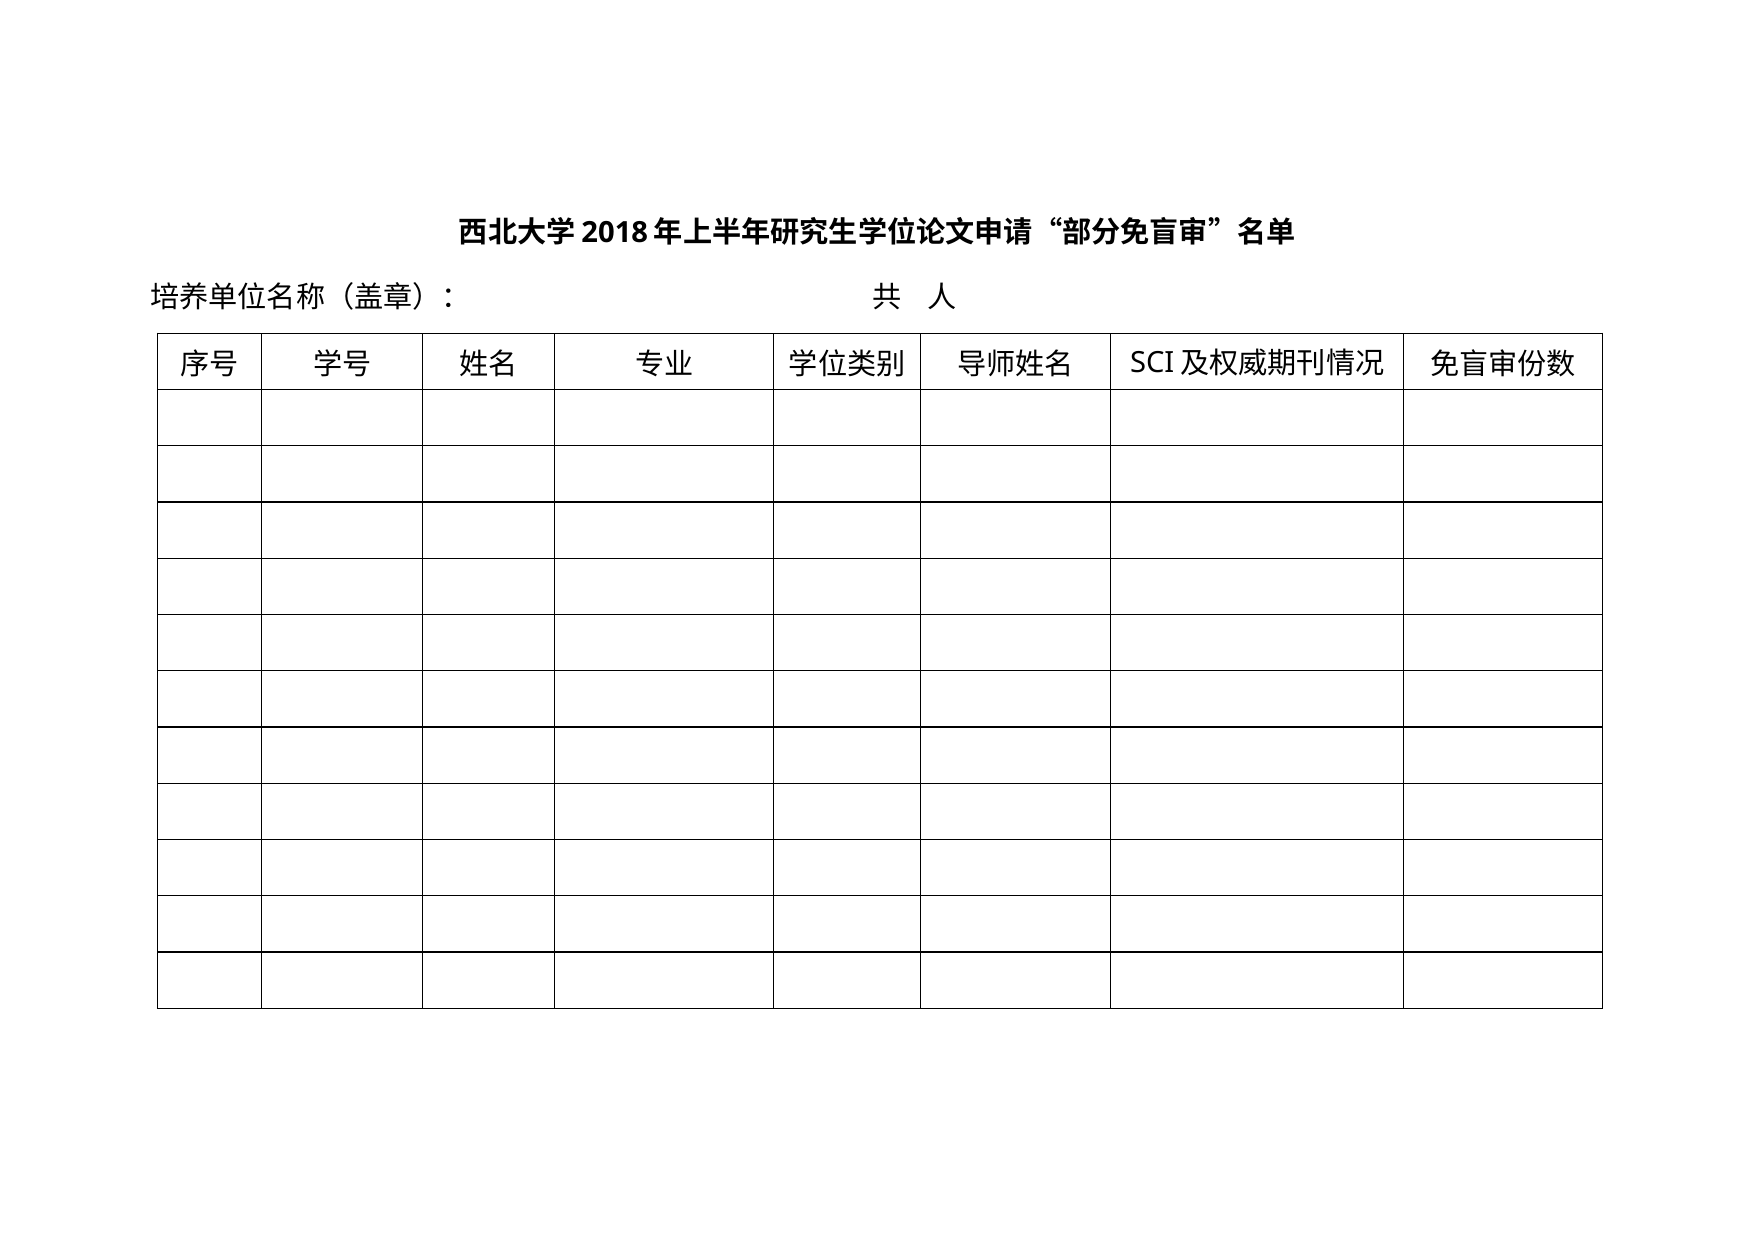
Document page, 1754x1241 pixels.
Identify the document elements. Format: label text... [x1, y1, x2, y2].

table_cell [262, 840, 422, 895]
table_cell [423, 503, 554, 558]
table_cell [555, 896, 773, 951]
table_cell [423, 953, 554, 1008]
table_cell [1404, 953, 1602, 1008]
table_cell [555, 728, 773, 783]
table_cell [1404, 503, 1602, 558]
table_cell [1111, 559, 1403, 614]
table_cell [1404, 559, 1602, 614]
table_cell [1404, 671, 1602, 726]
table_header 学号 [262, 334, 422, 389]
text 西北大学2018年上半年研究生学位论文申请“部分免盲审”名单 [150, 198, 1604, 263]
table_cell [423, 390, 554, 445]
table_cell [262, 503, 422, 558]
table_cell [262, 559, 422, 614]
table_cell [262, 671, 422, 726]
table_cell [921, 671, 1110, 726]
table_cell [158, 671, 261, 726]
table_cell [158, 615, 261, 670]
table_cell [1404, 840, 1602, 895]
table_cell [1111, 615, 1403, 670]
table_cell [158, 728, 261, 783]
table_cell [1404, 390, 1602, 445]
table_cell [158, 953, 261, 1008]
table_cell [158, 896, 261, 951]
table_cell [774, 671, 920, 726]
table_cell [921, 728, 1110, 783]
table_cell [921, 896, 1110, 951]
table_cell [555, 390, 773, 445]
table_cell [1404, 896, 1602, 951]
table_header 导师姓名 [921, 334, 1110, 389]
table_cell [158, 390, 261, 445]
table_cell [158, 784, 261, 839]
table_cell [555, 671, 773, 726]
table_header 学位类别 [774, 334, 920, 389]
table_cell [555, 840, 773, 895]
table_cell [921, 784, 1110, 839]
table_cell [262, 390, 422, 445]
table_header 姓名 [423, 334, 554, 389]
table_cell [921, 390, 1110, 445]
table_cell [423, 840, 554, 895]
table_cell [774, 896, 920, 951]
table_cell [921, 503, 1110, 558]
table_cell [774, 615, 920, 670]
table_cell [262, 896, 422, 951]
table_cell [158, 840, 261, 895]
table_cell [423, 896, 554, 951]
table_cell [262, 615, 422, 670]
table_cell [1404, 615, 1602, 670]
table_cell [774, 503, 920, 558]
table_header 序号 [158, 334, 261, 389]
table_header SCI及权威期刊情况 [1111, 334, 1403, 389]
table_cell [555, 446, 773, 501]
table_cell [1111, 671, 1403, 726]
table_cell [158, 446, 261, 501]
table_cell [1111, 390, 1403, 445]
table_cell [555, 615, 773, 670]
table_cell [423, 784, 554, 839]
table_cell [158, 503, 261, 558]
table_cell [1404, 728, 1602, 783]
table_cell [555, 953, 773, 1008]
table_cell [774, 446, 920, 501]
table_cell [774, 953, 920, 1008]
table_cell [774, 840, 920, 895]
table_cell [423, 446, 554, 501]
table_cell [262, 784, 422, 839]
table_cell [423, 728, 554, 783]
table_cell [423, 615, 554, 670]
table_cell [1111, 953, 1403, 1008]
table_cell [158, 559, 261, 614]
table_cell [423, 671, 554, 726]
table_cell [1111, 896, 1403, 951]
table_cell [1404, 446, 1602, 501]
table_cell [774, 784, 920, 839]
table_header 免盲审份数 [1404, 334, 1602, 389]
table_cell [921, 446, 1110, 501]
table_cell [262, 728, 422, 783]
table_cell [1111, 728, 1403, 783]
table_cell [555, 503, 773, 558]
table_cell [921, 840, 1110, 895]
table_cell [262, 446, 422, 501]
table_cell [555, 559, 773, 614]
table_cell [262, 953, 422, 1008]
table_cell [1111, 503, 1403, 558]
table_cell [1404, 784, 1602, 839]
table_cell [921, 953, 1110, 1008]
table_cell [921, 559, 1110, 614]
table_cell [1111, 840, 1403, 895]
table_cell [555, 784, 773, 839]
table_header 专业 [555, 334, 773, 389]
table_cell [1111, 784, 1403, 839]
table_cell [774, 390, 920, 445]
table_cell [774, 559, 920, 614]
table_cell [423, 559, 554, 614]
text 培养单位名称（盖章）： 共 人 [150, 263, 1604, 328]
table_cell [1111, 446, 1403, 501]
table_cell [921, 615, 1110, 670]
table_cell [774, 728, 920, 783]
